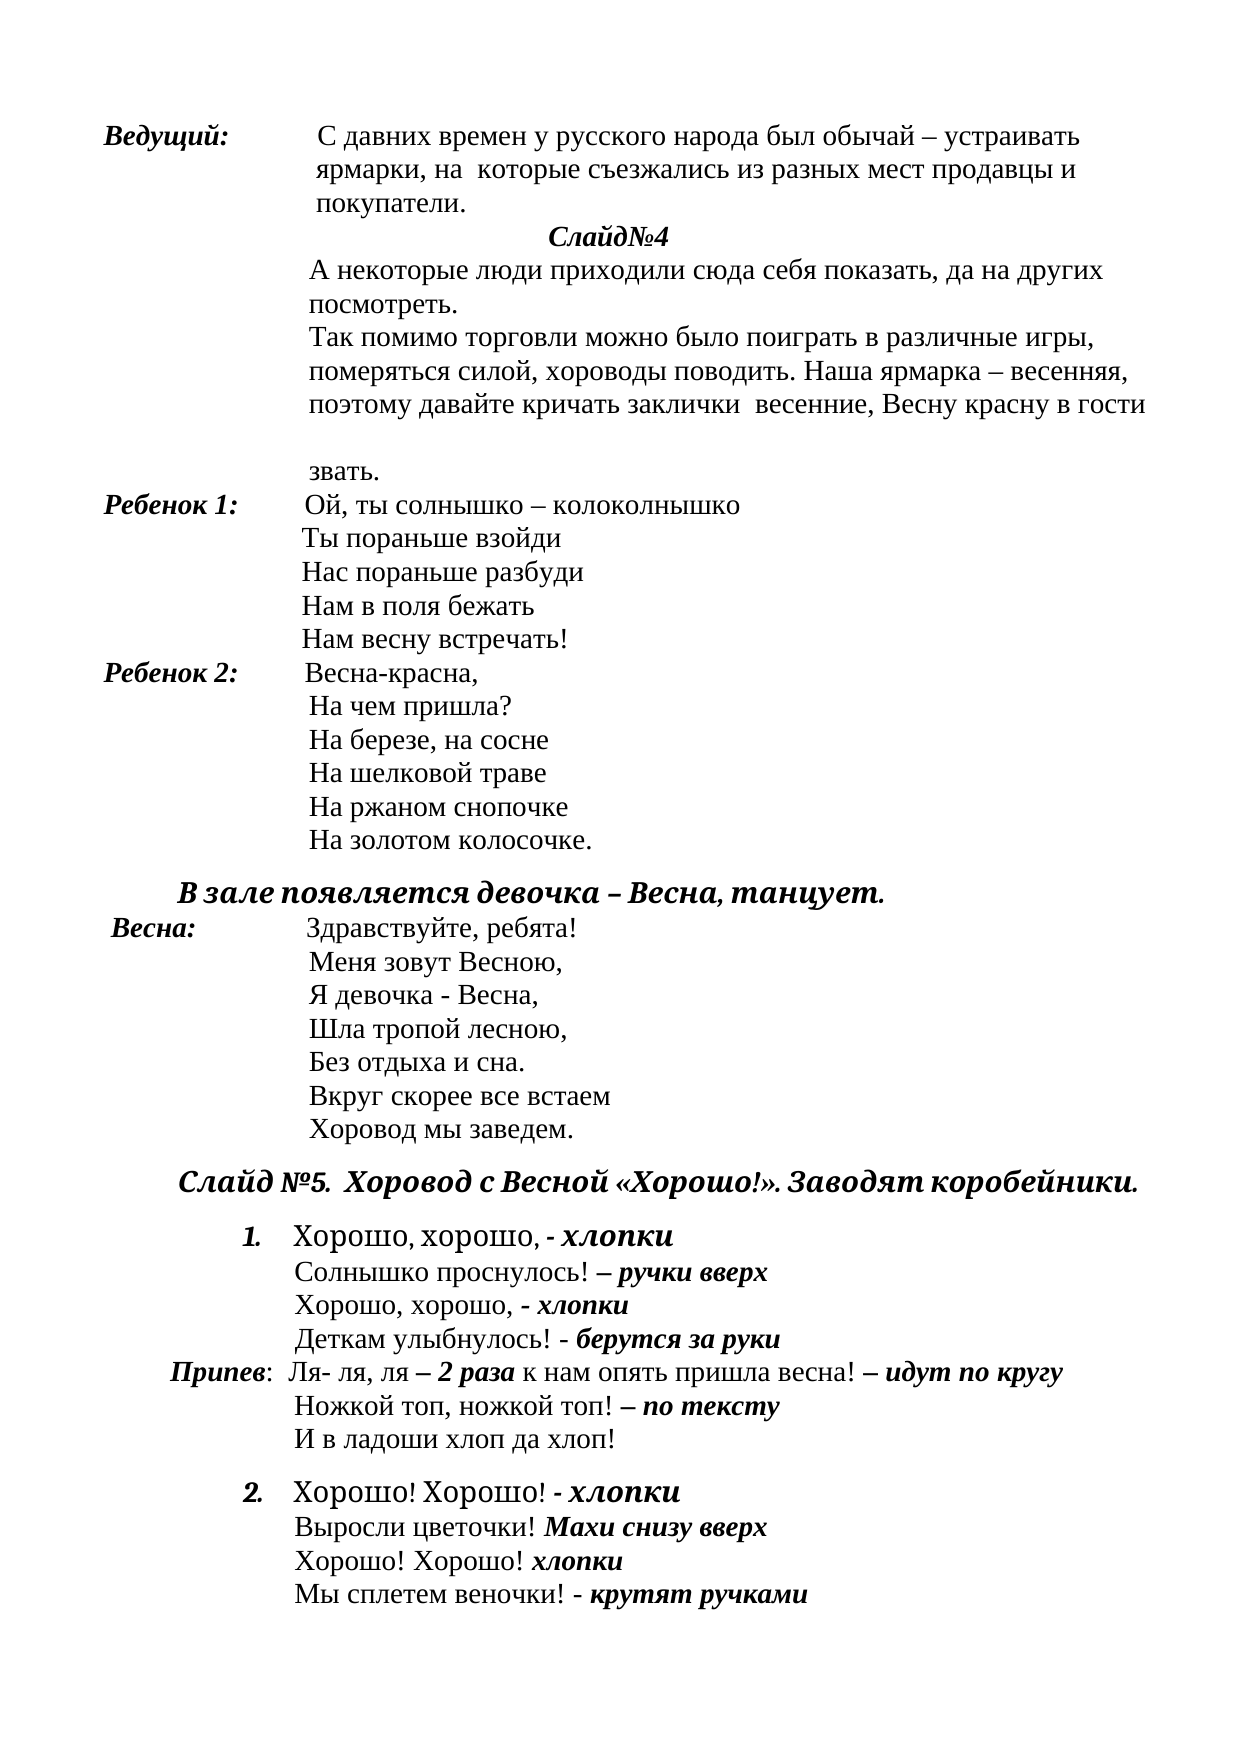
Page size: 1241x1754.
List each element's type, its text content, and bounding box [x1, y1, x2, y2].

text Весна: Здравствуйте, ребята! [103, 910, 1152, 944]
list Хорошо, хорошо, - хлопки Деткам улыбнулось! - берутся за руки [207, 1287, 1152, 1354]
list Солнышко проснулось! – ручки вверх [207, 1254, 1152, 1287]
list Мы сплетем веночки! - крутят ручками [207, 1577, 1152, 1610]
list Нам в поля бежать [207, 588, 1152, 621]
text Ребенок 1: Ой, ты солнышко – колоколнышко [103, 487, 1152, 521]
text Шла тропой лесною, Без отдыха и сна. Вкруг скорее все встаем Хоровод мы заведем. [177, 1011, 1152, 1145]
text Ребенок 2: Весна-красна, На чем пришла? На березе, на сосне На шелковой траве На ржаном снопочке На золотом колосочке. [103, 655, 1152, 856]
subtitle Слайд №5. Хоровод с Весной «Хорошо!». Заводят коробейники. [177, 1166, 1152, 1199]
text Меня зовут Весною, Я девочка - Весна, [177, 944, 1152, 1011]
subtitle Хорошо, хорошо, - хлопки [243, 1220, 1152, 1254]
text А некоторые люди приходили сюда себя показать, да на других посмотреть. Так помимо торговли можно было поиграть в различные игры, померяться силой, хороводы поводить. Наша ярмарка – весенняя, поэтому давайте кричать заклички весенние, Весну красну в гости звать. [177, 252, 1152, 487]
subtitle В зале появляется девочка – Весна, танцует. [177, 877, 1152, 910]
list Нас пораньше разбуди [207, 554, 1152, 588]
list Хорошо! Хорошо! хлопки [207, 1543, 1152, 1577]
subtitle Хорошо! Хорошо! - хлопки [243, 1476, 1152, 1509]
list Нам весну встречать! [207, 621, 1152, 655]
list Припев: Ля- ля, ля – 2 раза к нам опять пришла весна! – идут по кругу [162, 1354, 1152, 1388]
text И в ладоши хлоп да хлоп! [177, 1422, 1152, 1455]
text Ведущий: С давних времен у русского народа был обычай – устраивать ярмарки, на которые съезжались из разных мест продавцы и покупатели. [103, 118, 1152, 219]
list Ты пораньше взойди [207, 521, 1152, 554]
text Ножкой топ, ножкой топ! – по тексту [177, 1388, 1152, 1422]
list Выросли цветочки! Махи снизу вверх [207, 1509, 1152, 1543]
text Слайд№4 [103, 219, 1152, 252]
